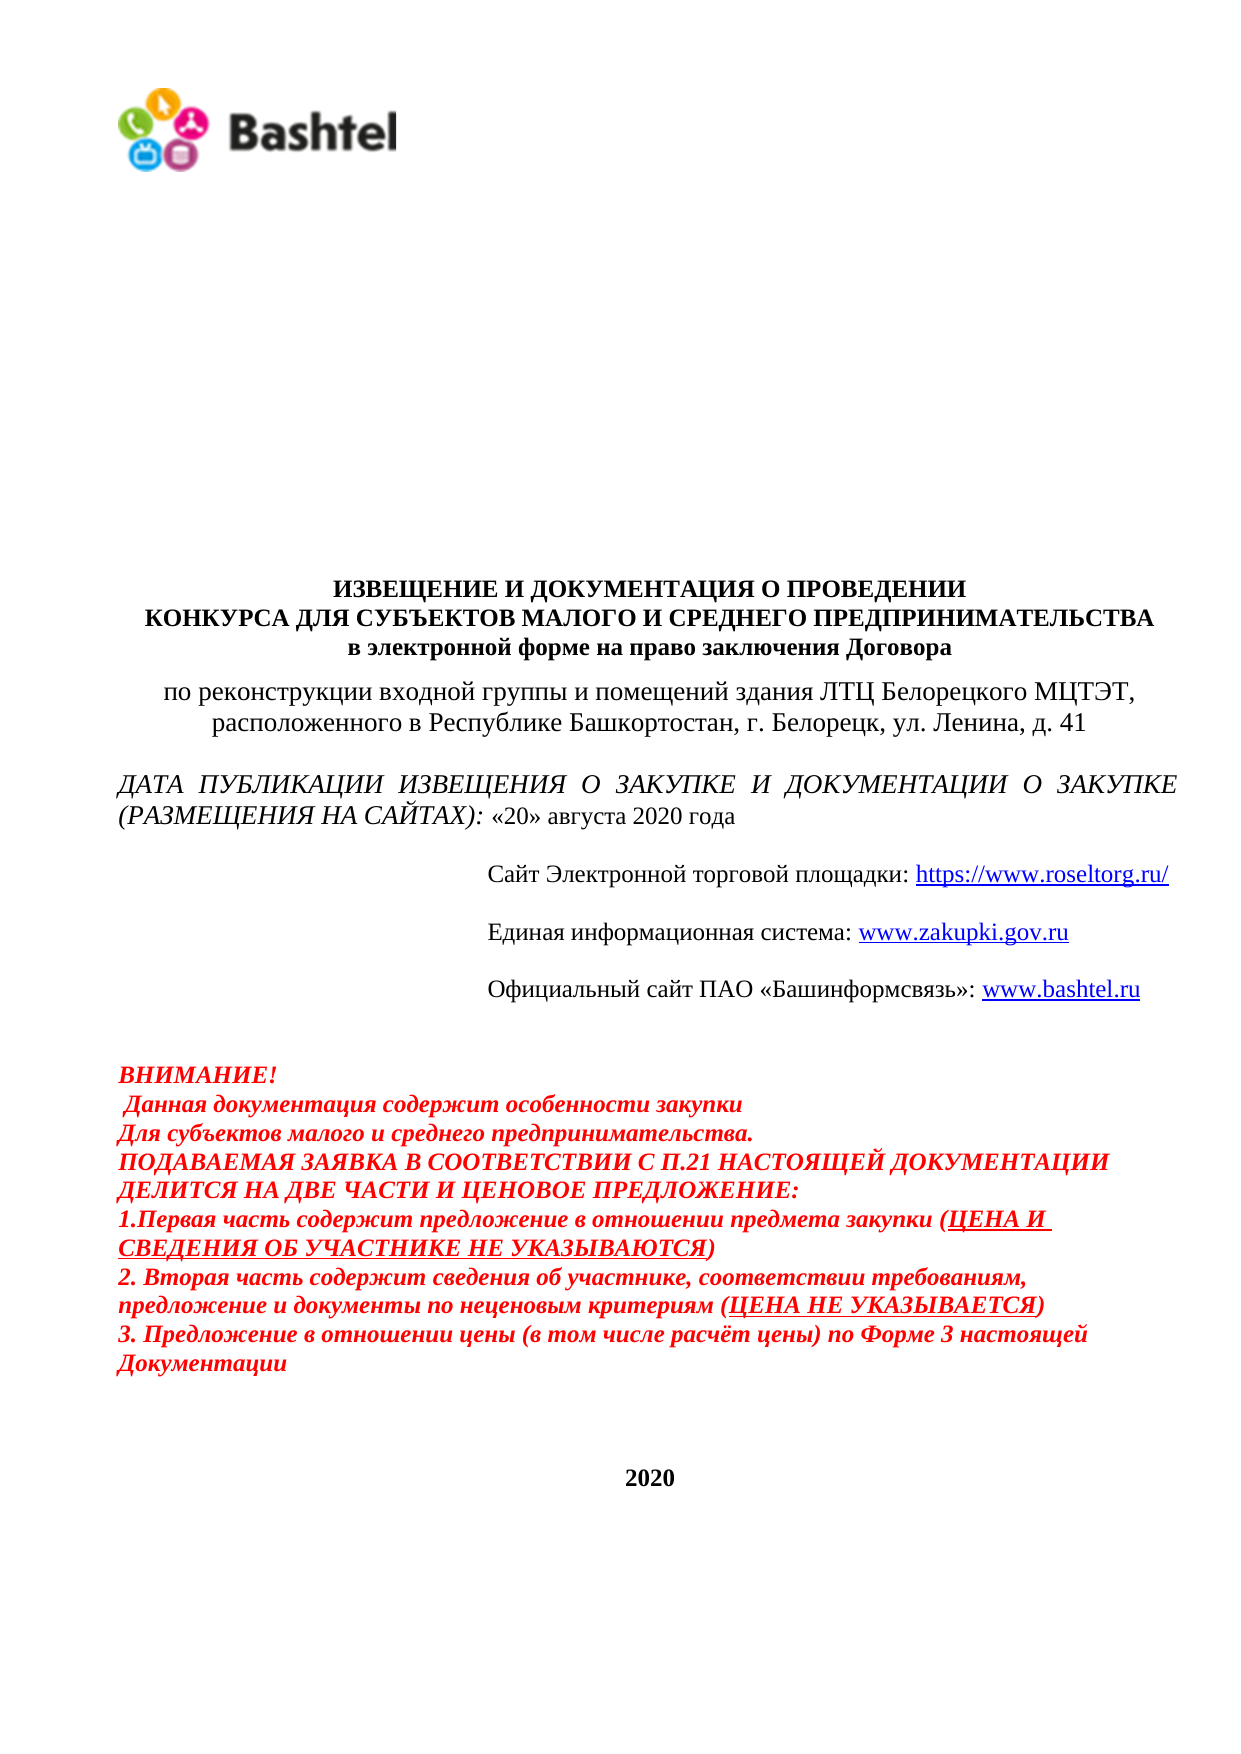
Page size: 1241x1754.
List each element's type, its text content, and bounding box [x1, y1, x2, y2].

text Для субъектов малого и среднего предпринимательства. [118, 1118, 1181, 1147]
text в электронной форме на право заключения Договора [118, 632, 1181, 660]
text КОНКУРСА ДЛЯ СУБЪЕКТОВ МАЛОГО И СРЕДНЕГО ПРЕДПРИНИМАТЕЛЬСТВА [118, 603, 1181, 632]
text 2. Вторая часть содержит сведения об участнике, соответствии требованиям, предложение и документы по неценовым критериям (ЦЕНА НЕ УКАЗЫВАЕТСЯ) [118, 1262, 1181, 1319]
text Сайт Электронной торговой площадки: https://www.roseltorg.ru/ [487, 859, 1181, 888]
text 2020 [118, 1463, 1181, 1492]
text ДАТА ПУБЛИКАЦИИ ИЗВЕЩЕНИЯ О ЗАКУПКЕ И ДОКУМЕНТАЦИИ О ЗАКУПКЕ (РАЗМЕЩЕНИЯ НА САЙТАХ): [118, 768, 1181, 831]
text Официальный сайт ПАО «Башинформсвязь»: www.bashtel.ru [487, 974, 1181, 1003]
text Единая информационная система: www.zakupki.gov.ru [487, 917, 1181, 946]
text по реконструкции входной группы и помещений здания ЛТЦ Белорецкого МЦТЭТ, расположенного в Республике Башкортостан, г. Белорецк, ул. Ленина, д. 41 [118, 675, 1181, 737]
picture [118, 88, 397, 172]
text ПОДАВАЕМАЯ ЗАЯВКА В СООТВЕТСТВИИ С П.21 НАСТОЯЩЕЙ ДОКУМЕНТАЦИИ ДЕЛИТСЯ НА ДВЕ ЧАСТИ И ЦЕНОВОЕ ПРЕДЛОЖЕНИЕ: [118, 1147, 1181, 1204]
text 1.Первая часть содержит предложение в отношении предмета закупки (ЦЕНА И СВЕДЕНИЯ ОБ УЧАСТНИКЕ НЕ УКАЗЫВАЮТСЯ) [118, 1204, 1181, 1262]
text ВНИМАНИЕ! [118, 1061, 1181, 1089]
text Данная документация содержит особенности закупки [118, 1089, 1181, 1118]
text 3. Предложение в отношении цены (в том числе расчёт цены) по Форме 3 настоящей Документации [118, 1319, 1181, 1377]
text ИЗВЕЩЕНИЕ И ДОКУМЕНТАЦИЯ О ПРОВЕДЕНИИ [118, 574, 1181, 603]
